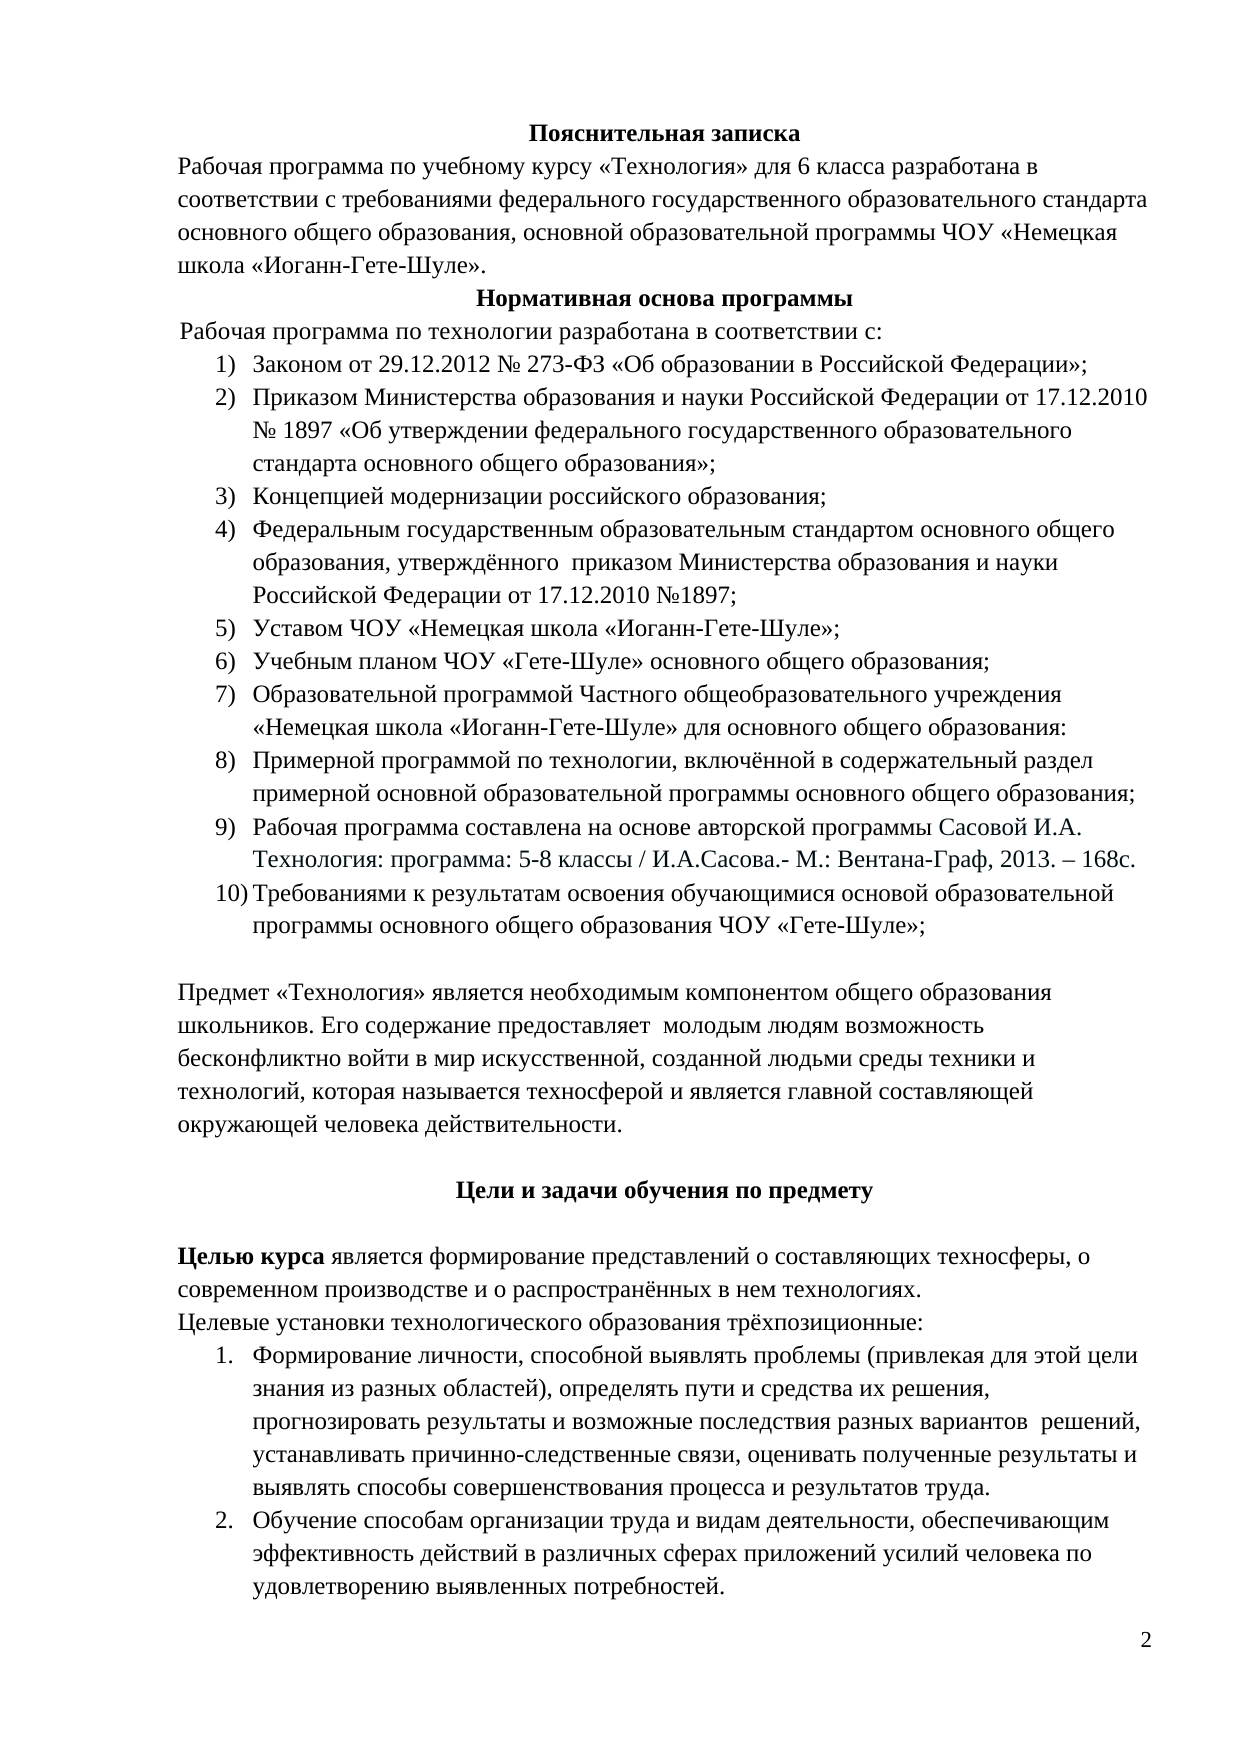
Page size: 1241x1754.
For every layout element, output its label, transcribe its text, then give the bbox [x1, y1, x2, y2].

text Пояснительная записка [177, 118, 1152, 147]
text Рабочая программа по технологии разработана в соответствии с: [179, 316, 1149, 345]
text Целью курса является формирование представлений о составляющих техносферы, о современном производстве и о распространённых в нем технологиях. [177, 1241, 1152, 1303]
list Формирование личности, способной выявлять проблемы (привлекая для этой цели знания из разных областей), определять пути и средства их решения, прогнозировать результаты и возможные последствия разных вариантов решений, устанавливать причинно-следственные связи, оценивать полученные результаты и выявлять способы совершенствования процесса и результатов труда. [215, 1340, 1152, 1501]
list Обучение способам организации труда и видам деятельности, обеспечивающим эффективность действий в различных сферах приложений усилий человека по удовлетворению выявленных потребностей. [215, 1505, 1152, 1600]
text Целевые установки технологического образования трёхпозиционные: [177, 1307, 1152, 1336]
text Нормативная основа программы [177, 283, 1152, 312]
text Цели и задачи обучения по предмету [177, 1175, 1152, 1203]
list Уставом ЧОУ «Немецкая школа «Иоганн-Гете-Шуле»; [215, 613, 1152, 642]
list Требованиями к результатам освоения обучающимися основой образовательной программы основного общего образования ЧОУ «Гете-Шуле»; [215, 878, 1152, 939]
list Рабочая программа составлена на основе авторской программы Сасовой И.А. Технология: программа: 5-8 классы / И.А.Сасова.- М.: Вентана-Граф, 2013. – 168с. [215, 812, 1152, 873]
text Предмет «Технология» является необходимым компонентом общего образования школьников. Его содержание предоставляет молодым людям возможность бесконфликтно войти в мир искусственной, созданной людьми среды техники и технологий, которая называется техносферой и является главной составляющей окружающей человека действительности. [177, 977, 1152, 1137]
text Рабочая программа по учебному курсу «Технология» для 6 класса разработана в соответствии с требованиями федерального государственного образовательного стандарта основного общего образования, основной образовательной программы ЧОУ «Немецкая школа «Иоганн-Гете-Шуле». [177, 151, 1152, 279]
list Концепцией модернизации российского образования; [215, 481, 1152, 510]
list Федеральным государственным образовательным стандартом основного общего образования, утверждённого приказом Министерства образования и науки Российской Федерации от 17.12.2010 №1897; [215, 514, 1152, 609]
list Учебным планом ЧОУ «Гете-Шуле» основного общего образования; [215, 646, 1152, 675]
list Образовательной программой Частного общеобразовательного учреждения «Немецкая школа «Иоганн-Гете-Шуле» для основного общего образования: [215, 679, 1152, 741]
list Примерной программой по технологии, включённой в содержательный раздел примерной основной образовательной программы основного общего образования; [215, 746, 1152, 807]
list Законом от 29.12.2012 № 273-ФЗ «Об образовании в Российской Федерации»; [215, 349, 1152, 378]
list Приказом Министерства образования и науки Российской Федерации от 17.12.2010 № 1897 «Об утверждении федерального государственного образовательного стандарта основного общего образования»; [215, 382, 1152, 477]
